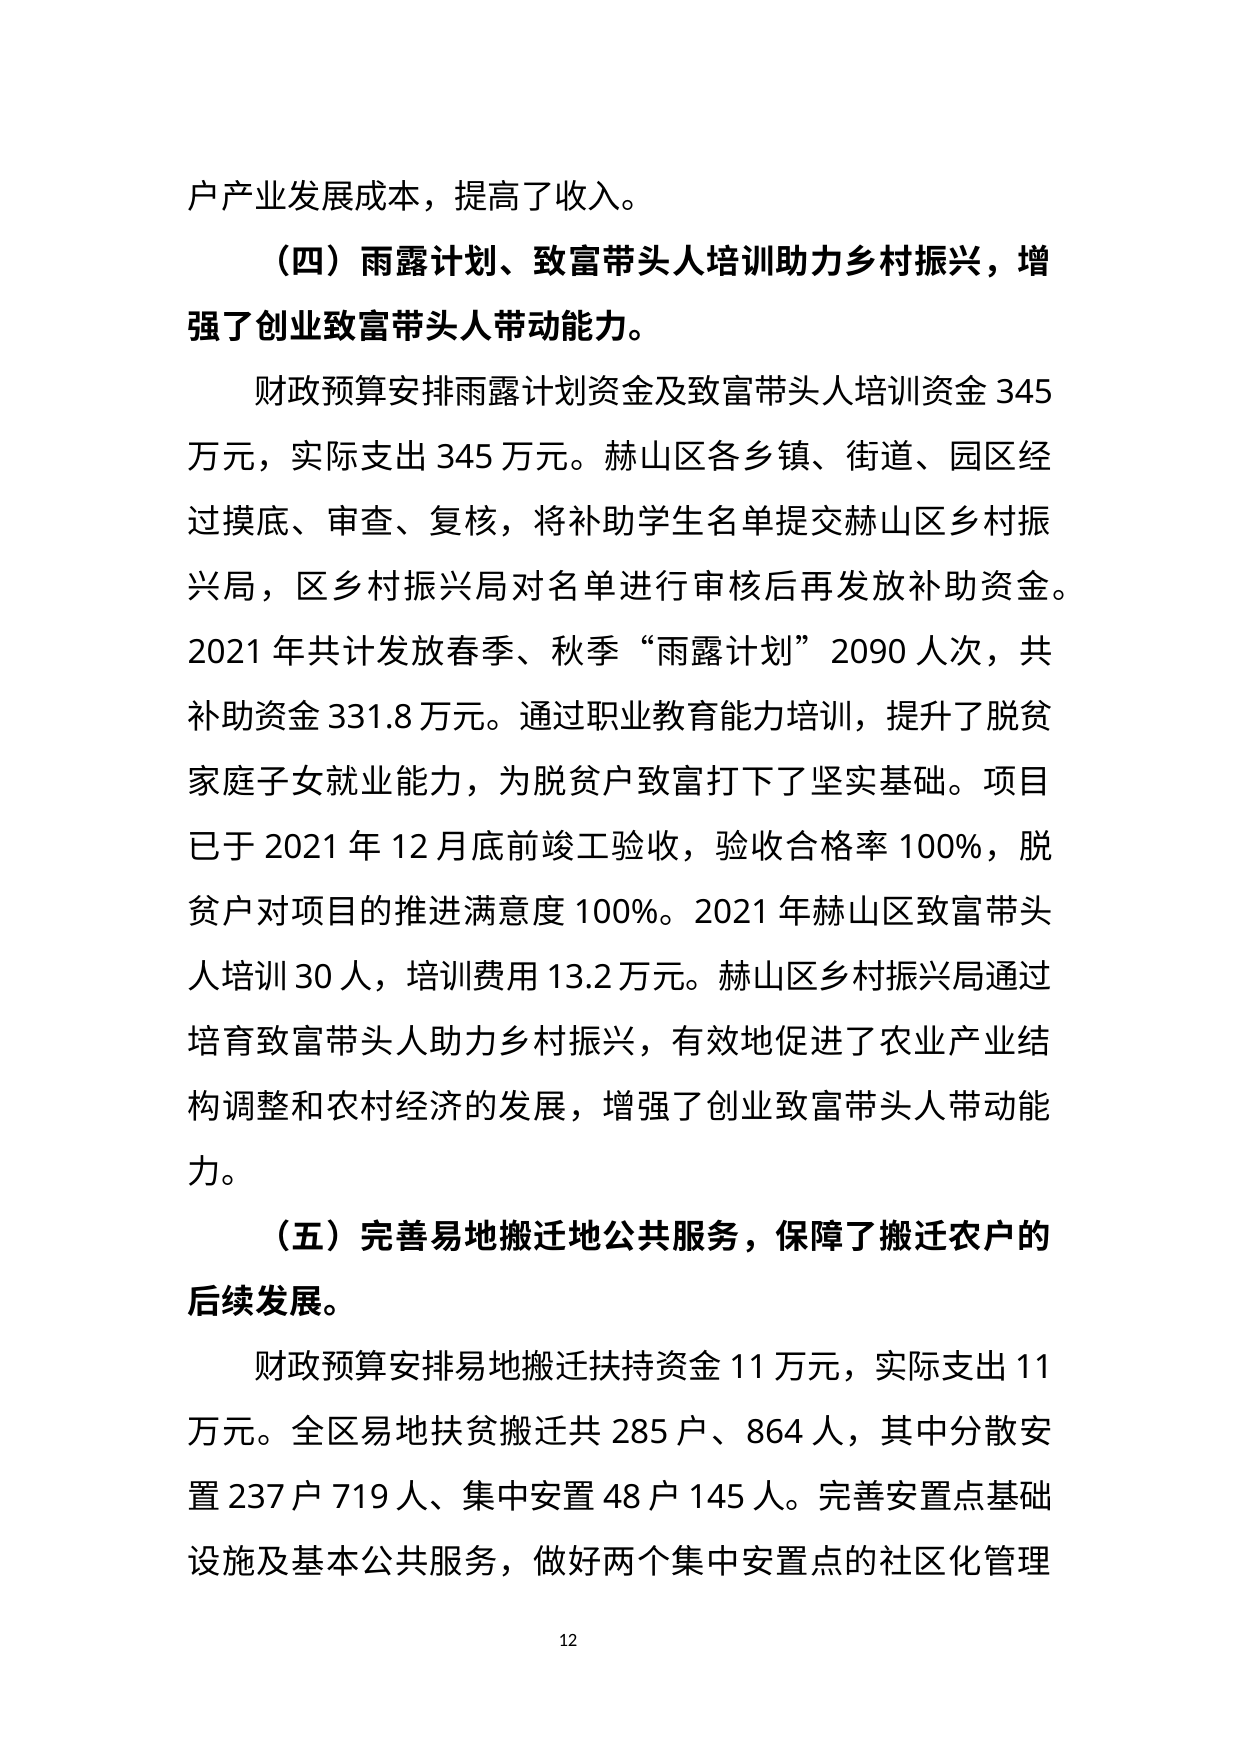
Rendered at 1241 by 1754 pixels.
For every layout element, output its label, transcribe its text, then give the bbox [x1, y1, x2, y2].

list 财政预算安排雨露计划资金及致富带头人培训资金345万元，实际支出345万元。赫山区各乡镇、街道、园区经过摸底、审查、复核，将补助学生名单提交赫山区乡村振兴局，区乡村振兴局对名单进行审核后再发放补助资金。2021年共计发放春季、秋季“雨露计划”2090人次，共补助资金331.8万元。通过职业教育能力培训，提升了脱贫家庭子女就业能力，为脱贫户致富打下了坚实基础。项目已于2021年12月底前竣工验收，验收合格率100%，脱贫户对项目的推进满意度100%。2021年赫山区致富带头人培训30人，培训费用13.2万元。赫山区乡村振兴局通过培育致富带头人助力乡村振兴，有效地促进了农业产业结构调整和农村经济的发展，增强了创业致富带头人带动能力。 [187, 357, 1053, 1202]
text （四）雨露计划、致富带头人培训助力乡村振兴，增强了创业致富带头人带动能力。 [187, 227, 1053, 357]
text （五）完善易地搬迁地公共服务，保障了搬迁农户的后续发展。 [187, 1202, 1053, 1332]
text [187, 162, 1053, 227]
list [187, 1332, 1053, 1592]
